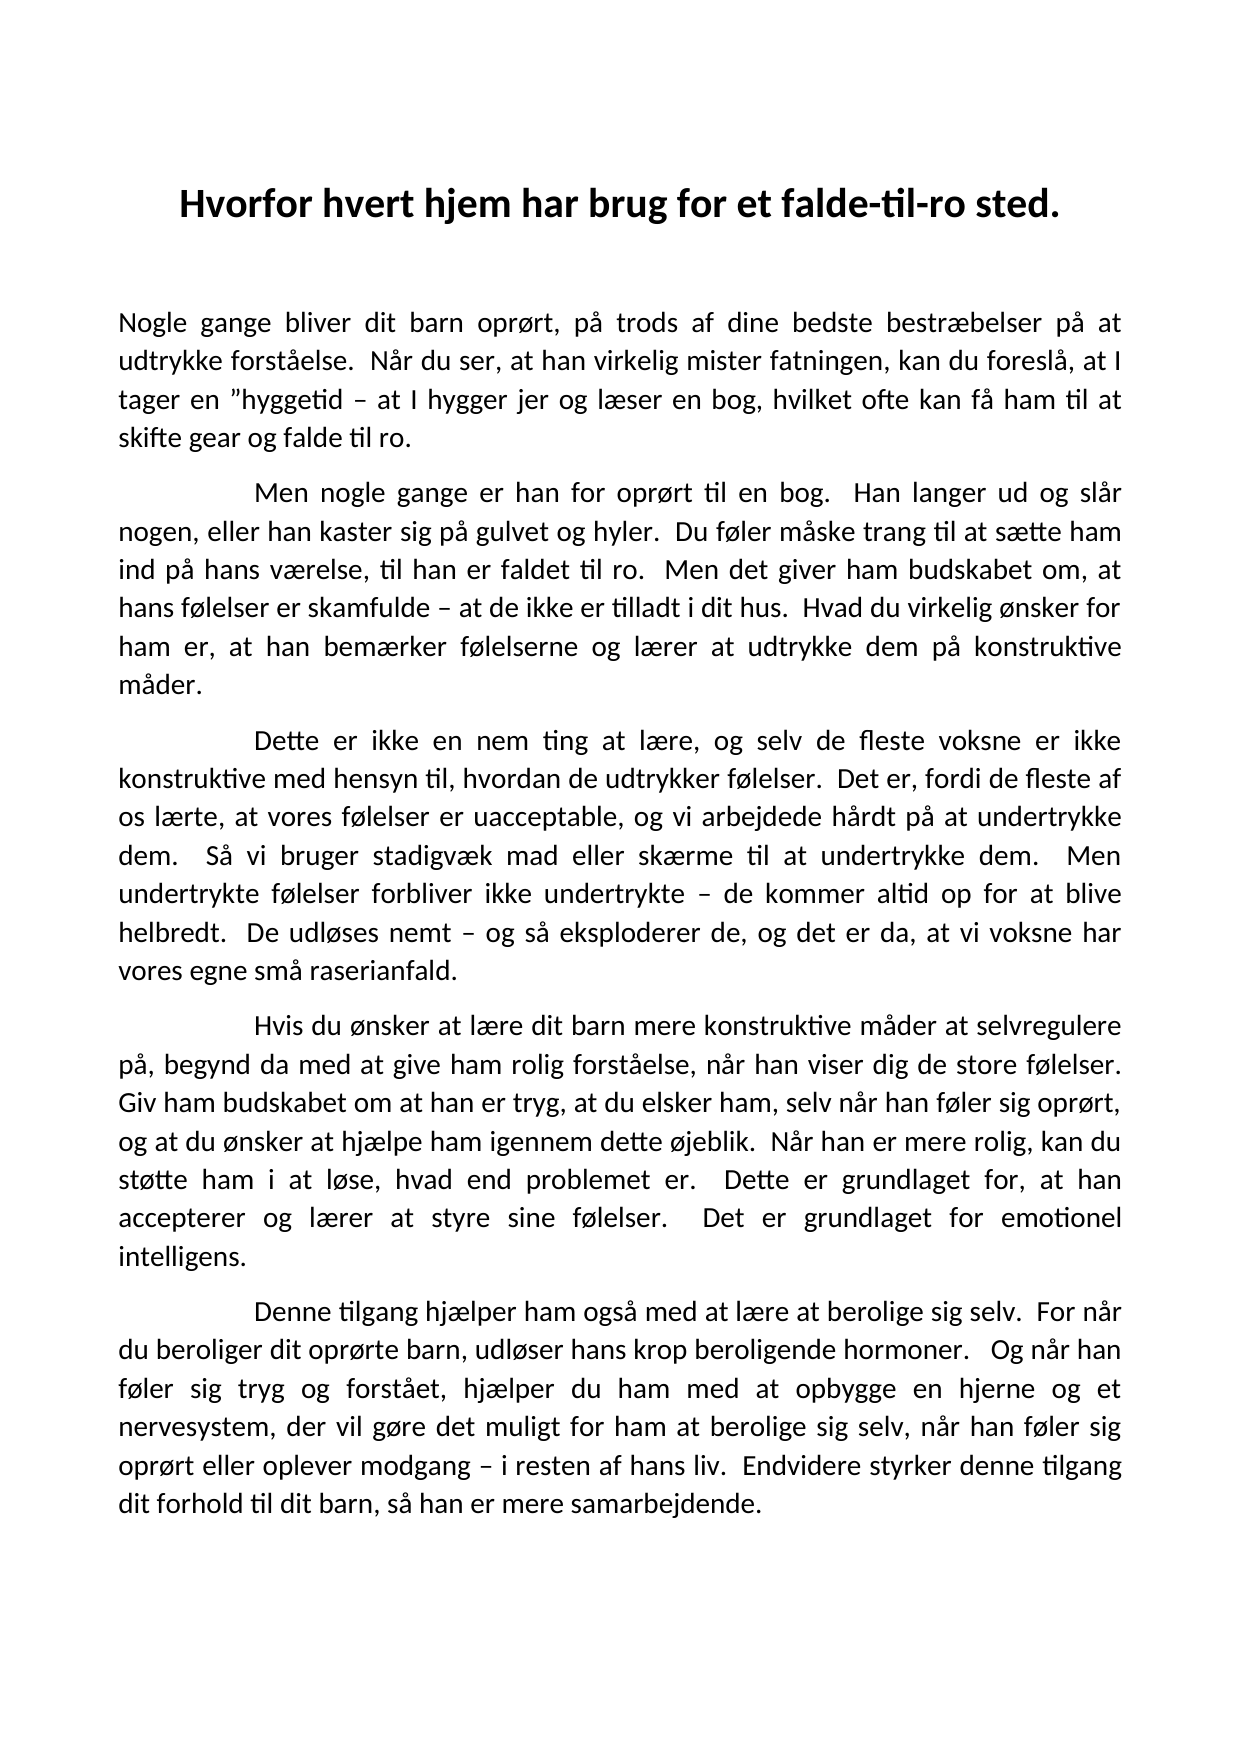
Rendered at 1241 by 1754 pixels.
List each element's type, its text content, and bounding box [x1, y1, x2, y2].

text Hvis du ønsker at lære dit barn mere konstruktive måder at selvregulere på, begynd da med at give ham rolig forståelse, når han viser dig de store følelser. Giv ham budskabet om at han er tryg, at du elsker ham, selv når han føler sig oprørt, og at du ønsker at hjælpe ham igennem dette øjeblik. Når han er mere rolig, kan du støtte ham i at løse, hvad end problemet er. Dette er grundlaget for, at han accepterer og lærer at styre sine følelser. Det er grundlaget for emotionel intelligens. [118, 1007, 1122, 1273]
text Denne tilgang hjælper ham også med at lære at berolige sig selv. For når du beroliger dit oprørte barn, udløser hans krop beroligende hormoner. Og når han føler sig tryg og forstået, hjælper du ham med at opbygge en hjerne og et nervesystem, der vil gøre det muligt for ham at berolige sig selv, når han føler sig oprørt eller oplever modgang – i resten af hans liv. Endvidere styrker denne tilgang dit forhold til dit barn, så han er mere samarbejdende. [118, 1293, 1122, 1521]
text Men nogle gange er han for oprørt til en bog. Han langer ud og slår nogen, eller han kaster sig på gulvet og hyler. Du føler måske trang til at sætte ham ind på hans værelse, til han er faldet til ro. Men det giver ham budskabet om, at hans følelser er skamfulde – at de ikke er tilladt i dit hus. Hvad du virkelig ønsker for ham er, at han bemærker følelserne og lærer at udtrykke dem på konstruktive måder. [118, 474, 1122, 702]
text Hvorfor hvert hjem har brug for et falde-til-ro sted. [118, 177, 1122, 228]
text Nogle gange bliver dit barn oprørt, på trods af dine bedste bestræbelser på at udtrykke forståelse. Når du ser, at han virkelig mister fatningen, kan du foreslå, at I tager en ”hyggetid – at I hygger jer og læser en bog, hvilket ofte kan få ham til at skifte gear og falde til ro. [118, 304, 1122, 455]
text Dette er ikke en nem ting at lære, og selv de fleste voksne er ikke konstruktive med hensyn til, hvordan de udtrykker følelser. Det er, fordi de fleste af os lærte, at vores følelser er uacceptable, og vi arbejdede hårdt på at undertrykke dem. Så vi bruger stadigvæk mad eller skærme til at undertrykke dem. Men undertrykte følelser forbliver ikke undertrykte – de kommer altid op for at blive helbredt. De udløses nemt – og så eksploderer de, og det er da, at vi voksne har vores egne små raserianfald. [118, 722, 1122, 988]
